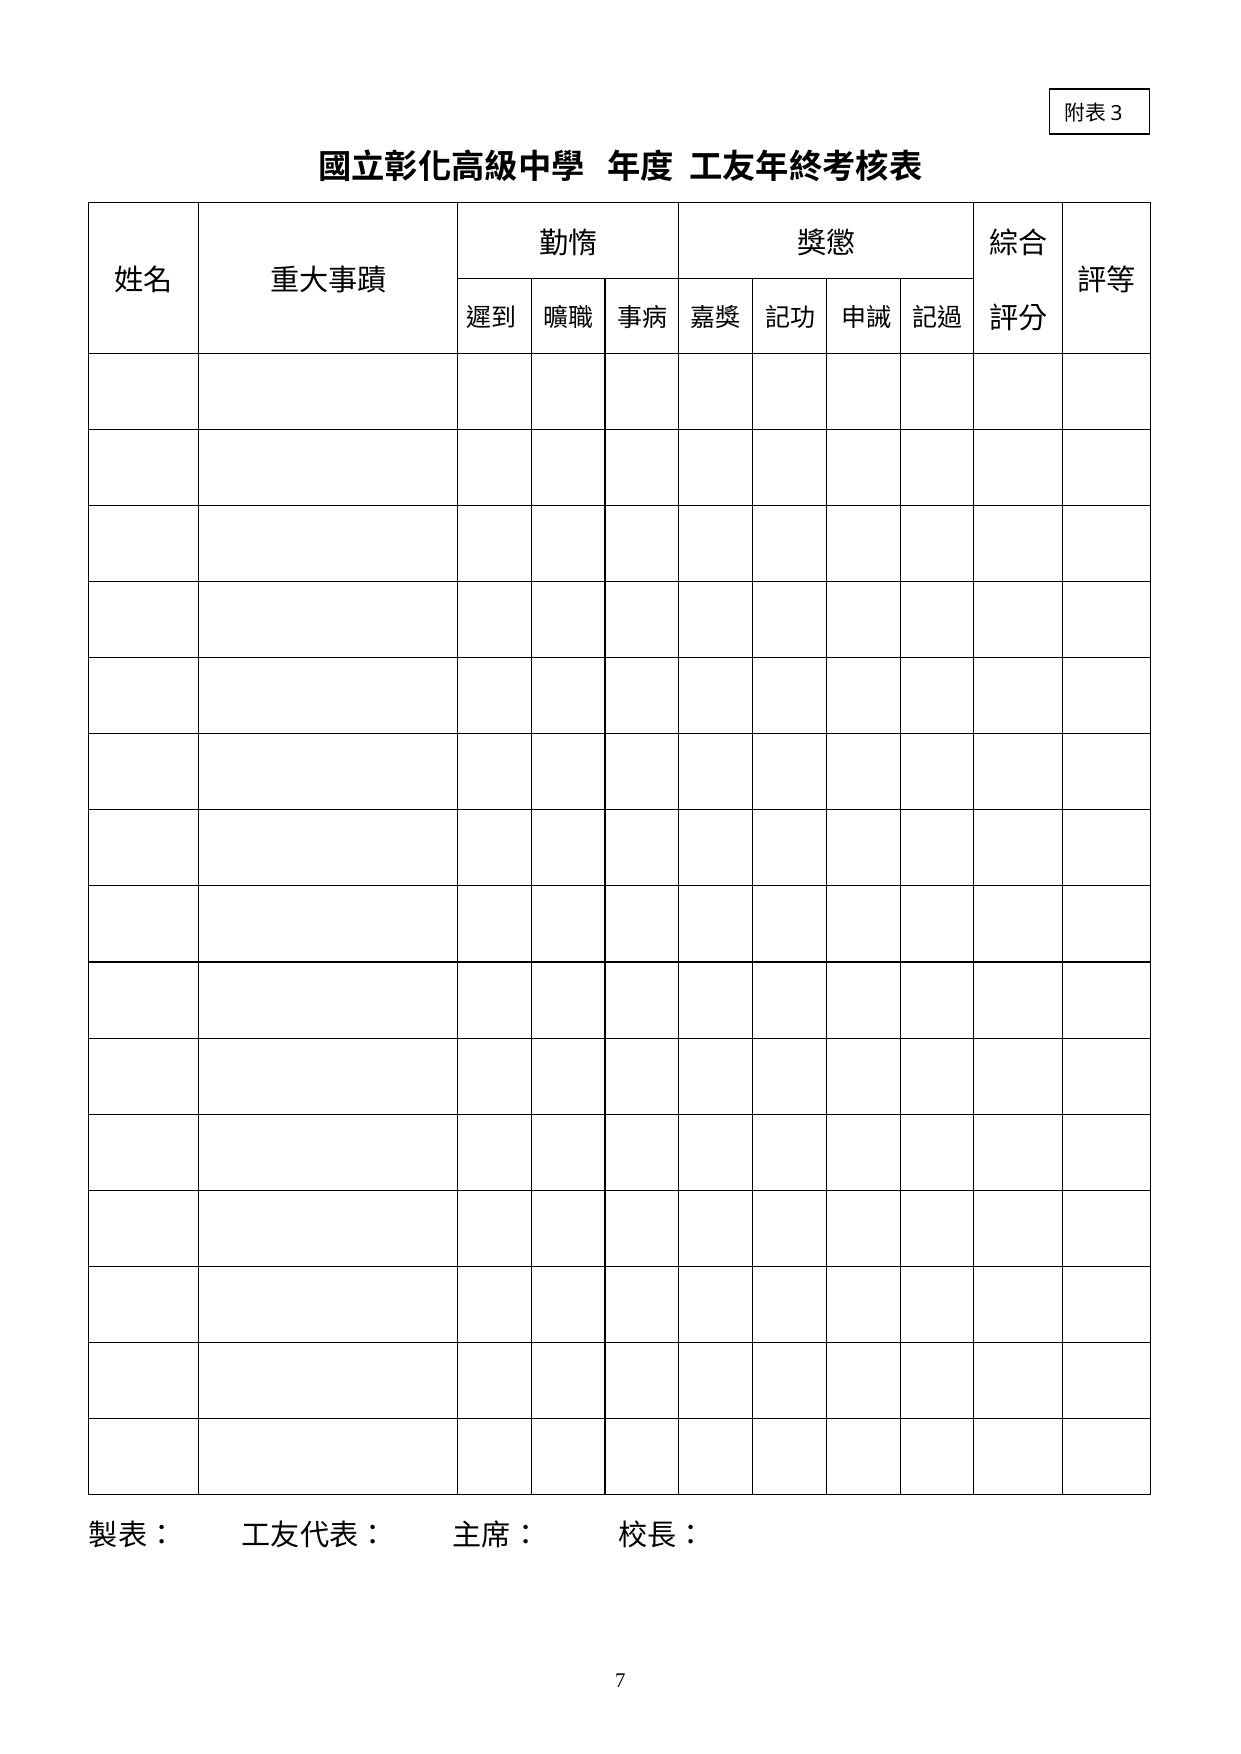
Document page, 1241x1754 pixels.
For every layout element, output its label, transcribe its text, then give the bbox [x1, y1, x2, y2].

table_cell [901, 1419, 973, 1494]
table_cell [679, 1191, 752, 1266]
table_cell [199, 886, 457, 961]
table_cell [89, 1419, 198, 1494]
table_cell [974, 506, 1062, 581]
table_cell [606, 506, 678, 581]
table_cell [532, 658, 604, 733]
table_cell [679, 1343, 752, 1418]
table_cell [1063, 1191, 1150, 1266]
table_cell [458, 1267, 531, 1342]
table_cell [753, 1039, 826, 1113]
table_cell [532, 582, 604, 657]
table_cell [458, 354, 531, 429]
table_cell [974, 1115, 1062, 1189]
table_cell [606, 886, 678, 961]
table_cell [458, 734, 531, 809]
table_cell [901, 810, 973, 885]
table_cell [89, 1191, 198, 1266]
table_cell [606, 430, 678, 505]
table_cell [532, 963, 604, 1037]
table_cell [1063, 658, 1150, 733]
table_cell [827, 1191, 900, 1266]
table_cell [974, 810, 1062, 885]
text 製表： 工友代表： 主席： 校長： [89, 1495, 1152, 1570]
table_cell [974, 1191, 1062, 1266]
table_cell [753, 1115, 826, 1189]
table_cell [458, 810, 531, 885]
table_cell [1063, 1267, 1150, 1342]
table_cell [89, 963, 198, 1037]
table_cell [199, 506, 457, 581]
table_cell [827, 1039, 900, 1113]
table_cell [532, 354, 604, 429]
text 國立彰化高級中學 年度 工友年終考核表 [89, 127, 1152, 202]
table_cell [199, 1191, 457, 1266]
table_cell [901, 354, 973, 429]
table_cell [532, 1419, 604, 1494]
table_cell [827, 658, 900, 733]
table_cell [532, 1039, 604, 1113]
table_cell [679, 886, 752, 961]
table_cell [753, 506, 826, 581]
table_cell [89, 1267, 198, 1342]
table_cell [827, 1267, 900, 1342]
table_cell [458, 1419, 531, 1494]
table_cell [753, 1419, 826, 1494]
table_cell [89, 430, 198, 505]
table_cell [458, 963, 531, 1037]
table_cell [606, 1267, 678, 1342]
table_cell [974, 1267, 1062, 1342]
table_cell [974, 354, 1062, 429]
table_cell [458, 1039, 531, 1113]
table_cell [901, 963, 973, 1037]
table_cell [901, 1039, 973, 1113]
table_cell [679, 1267, 752, 1342]
table_cell [827, 354, 900, 429]
table_cell [753, 658, 826, 733]
table_cell [606, 658, 678, 733]
table_cell [199, 354, 457, 429]
table_cell [827, 1115, 900, 1189]
table_cell [1063, 1343, 1150, 1418]
table_cell [1063, 430, 1150, 505]
table_cell [1063, 963, 1150, 1037]
table_cell [753, 1343, 826, 1418]
table_cell [89, 1115, 198, 1189]
table_cell [199, 1039, 457, 1113]
table_cell [901, 1343, 973, 1418]
table_cell [199, 582, 457, 657]
table_cell [901, 1191, 973, 1266]
table_cell [199, 963, 457, 1037]
table_cell [606, 1419, 678, 1494]
table_cell [901, 1267, 973, 1342]
table_cell [606, 810, 678, 885]
table_cell [1063, 1115, 1150, 1189]
table_cell [532, 1343, 604, 1418]
table_header 重大事蹟 [199, 203, 457, 353]
table_cell 記過 [901, 279, 973, 353]
table_cell [753, 430, 826, 505]
table_cell [532, 1191, 604, 1266]
table_cell [532, 886, 604, 961]
table_cell 曠職 [532, 279, 604, 353]
table_cell 事病 [606, 279, 678, 353]
table_cell [532, 734, 604, 809]
table_cell [606, 963, 678, 1037]
table_cell [1063, 506, 1150, 581]
table_cell [199, 810, 457, 885]
table_cell [199, 734, 457, 809]
table_cell [199, 1343, 457, 1418]
table_cell [974, 582, 1062, 657]
table_cell [974, 430, 1062, 505]
table_cell [753, 354, 826, 429]
table_cell [1063, 886, 1150, 961]
table_cell [679, 658, 752, 733]
table_cell [827, 1419, 900, 1494]
table_cell [199, 430, 457, 505]
table_cell [753, 1191, 826, 1266]
table_cell [458, 1191, 531, 1266]
table_cell [974, 734, 1062, 809]
table_cell [199, 658, 457, 733]
table_cell [606, 1343, 678, 1418]
table_cell [679, 1039, 752, 1113]
table_cell [606, 734, 678, 809]
table_cell [89, 734, 198, 809]
table_cell [827, 963, 900, 1037]
table_cell [827, 734, 900, 809]
table_cell 遲到 [458, 279, 531, 353]
table_cell 記功 [753, 279, 826, 353]
table_header 評等 [1063, 203, 1150, 353]
table_cell [532, 506, 604, 581]
table_cell [974, 658, 1062, 733]
table_cell [679, 1115, 752, 1189]
table_cell [458, 430, 531, 505]
table_cell [1063, 354, 1150, 429]
table_cell [458, 582, 531, 657]
table_cell [1063, 1419, 1150, 1494]
table_cell [827, 506, 900, 581]
table_cell [753, 963, 826, 1037]
table_cell [1063, 1039, 1150, 1113]
table_cell [974, 1039, 1062, 1113]
table_header 勤惰 [458, 203, 678, 278]
table_cell [901, 430, 973, 505]
table_cell [1063, 582, 1150, 657]
table_cell [753, 810, 826, 885]
table_cell [827, 810, 900, 885]
table_cell [974, 1343, 1062, 1418]
table_cell 申誡 [827, 279, 900, 353]
table_header 獎懲 [679, 203, 973, 278]
table_cell [606, 354, 678, 429]
table_cell [679, 734, 752, 809]
table_cell [1063, 810, 1150, 885]
table_cell [458, 1343, 531, 1418]
table_cell [1063, 734, 1150, 809]
table_cell [606, 1039, 678, 1113]
table_cell [89, 506, 198, 581]
table_cell [901, 506, 973, 581]
table_cell [827, 430, 900, 505]
table_cell [89, 354, 198, 429]
table_cell [679, 582, 752, 657]
table_header 綜合評分 [974, 203, 1062, 353]
table_cell [753, 1267, 826, 1342]
table_cell [532, 430, 604, 505]
table_cell [89, 810, 198, 885]
table_cell [679, 963, 752, 1037]
table_cell [679, 354, 752, 429]
table_cell [458, 886, 531, 961]
table_cell [89, 582, 198, 657]
table_cell [827, 1343, 900, 1418]
table_cell [974, 963, 1062, 1037]
table_cell [753, 582, 826, 657]
table_cell [753, 886, 826, 961]
table_cell [458, 1115, 531, 1189]
table_cell [679, 810, 752, 885]
table_cell [679, 430, 752, 505]
table_cell [974, 886, 1062, 961]
table_cell [606, 1115, 678, 1189]
table_cell [901, 886, 973, 961]
table_cell [901, 582, 973, 657]
table_cell [753, 734, 826, 809]
table_cell [532, 1267, 604, 1342]
table_cell [827, 582, 900, 657]
table_cell [606, 582, 678, 657]
table_cell [199, 1267, 457, 1342]
table_cell [89, 1343, 198, 1418]
table_cell [606, 1191, 678, 1266]
table_cell [199, 1115, 457, 1189]
table_cell [458, 506, 531, 581]
table_cell [199, 1419, 457, 1494]
table_cell [458, 658, 531, 733]
table_cell [827, 886, 900, 961]
table_cell [532, 810, 604, 885]
table_cell [901, 734, 973, 809]
table_cell [89, 658, 198, 733]
table_cell [89, 1039, 198, 1113]
table_cell [89, 886, 198, 961]
table_cell 嘉獎 [679, 279, 752, 353]
table_cell [679, 1419, 752, 1494]
table_cell [532, 1115, 604, 1189]
table_cell [901, 1115, 973, 1189]
table_header 姓名 [89, 203, 198, 353]
table_cell [974, 1419, 1062, 1494]
table_cell [679, 506, 752, 581]
table_cell [901, 658, 973, 733]
